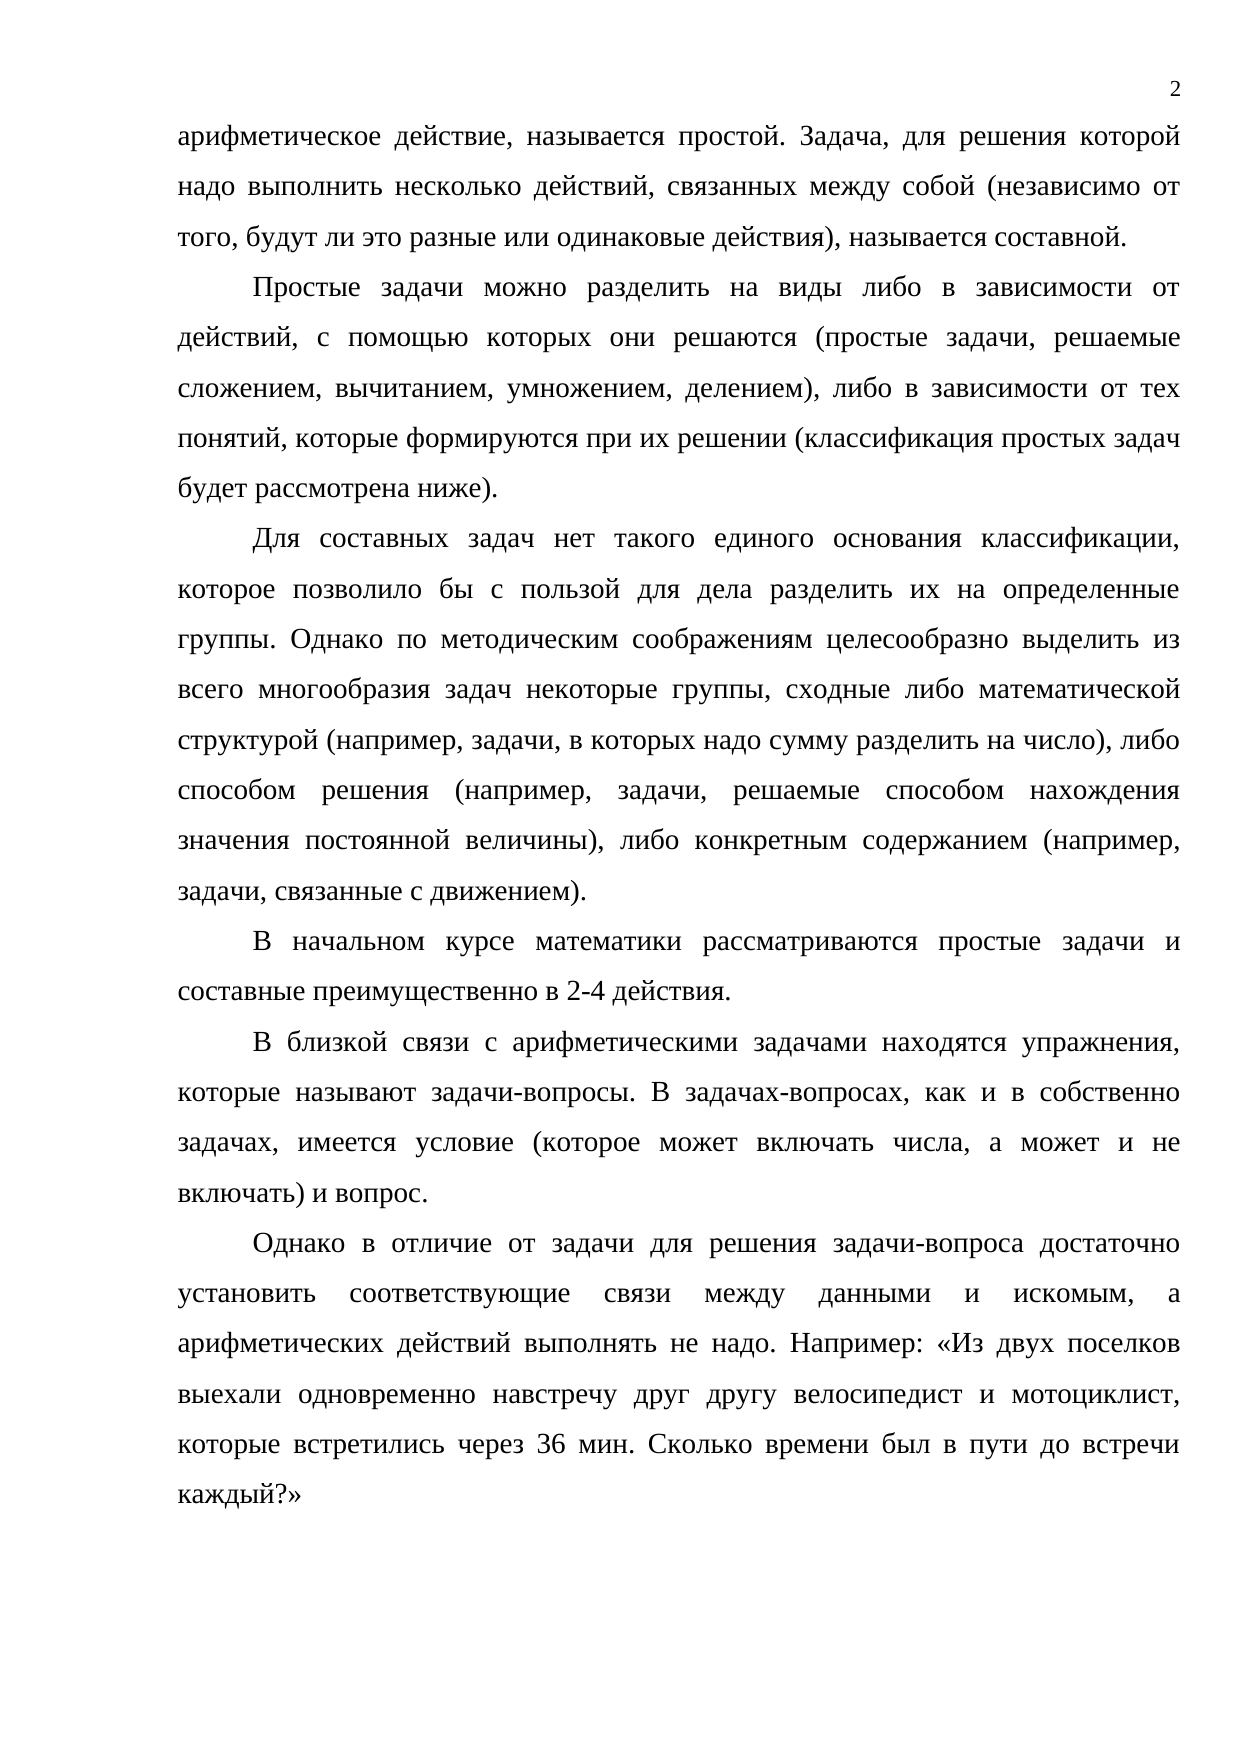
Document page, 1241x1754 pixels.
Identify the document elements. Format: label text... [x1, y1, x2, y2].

text Для составных задач нет такого единого основания классификации, которое позволило бы с пользой для дела разделить их на определенные группы. Однако по методическим соображениям целесообразно выделить из всего многообразия задач некоторые группы, сходные либо математической структурой (например, задачи, в которых надо сумму разделить на число), либо способом решения (например, задачи, решаемые способом нахождения значения постоянной величины), либо конкретным содержанием (например, задачи, связанные с движением). [177, 521, 1181, 906]
text Простые задачи можно разделить на виды либо в зависимости от действий, с помощью которых они решаются (простые задачи, решаемые сложением, вычитанием, умножением, делением), либо в зависимости от тех понятий, которые формируются при их решении (классификация простых задач будет рассмотрена ниже). [177, 269, 1181, 504]
text В начальном курсе математики рассматриваются простые задачи и составные преимущественно в 2-4 действия. [177, 923, 1181, 1007]
text В близкой связи с арифметическими задачами находятся упражнения, которые называют задачи-вопросы. В задачах-вопросах, как и в собственно задачах, имеется условие (которое может включать числа, а может и не включать) и вопрос. [177, 1024, 1181, 1208]
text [177, 118, 1181, 252]
text Однако в отличие от задачи для решения задачи-вопроса достаточно установить соответствующие связи между данными и искомым, а арифметических действий выполнять не надо. Например: «Из двух поселков выехали одновременно навстречу друг другу велосипедист и мотоциклист, которые встретились через 36 мин. Сколько времени был в пути до встречи каждый?» [177, 1225, 1181, 1510]
